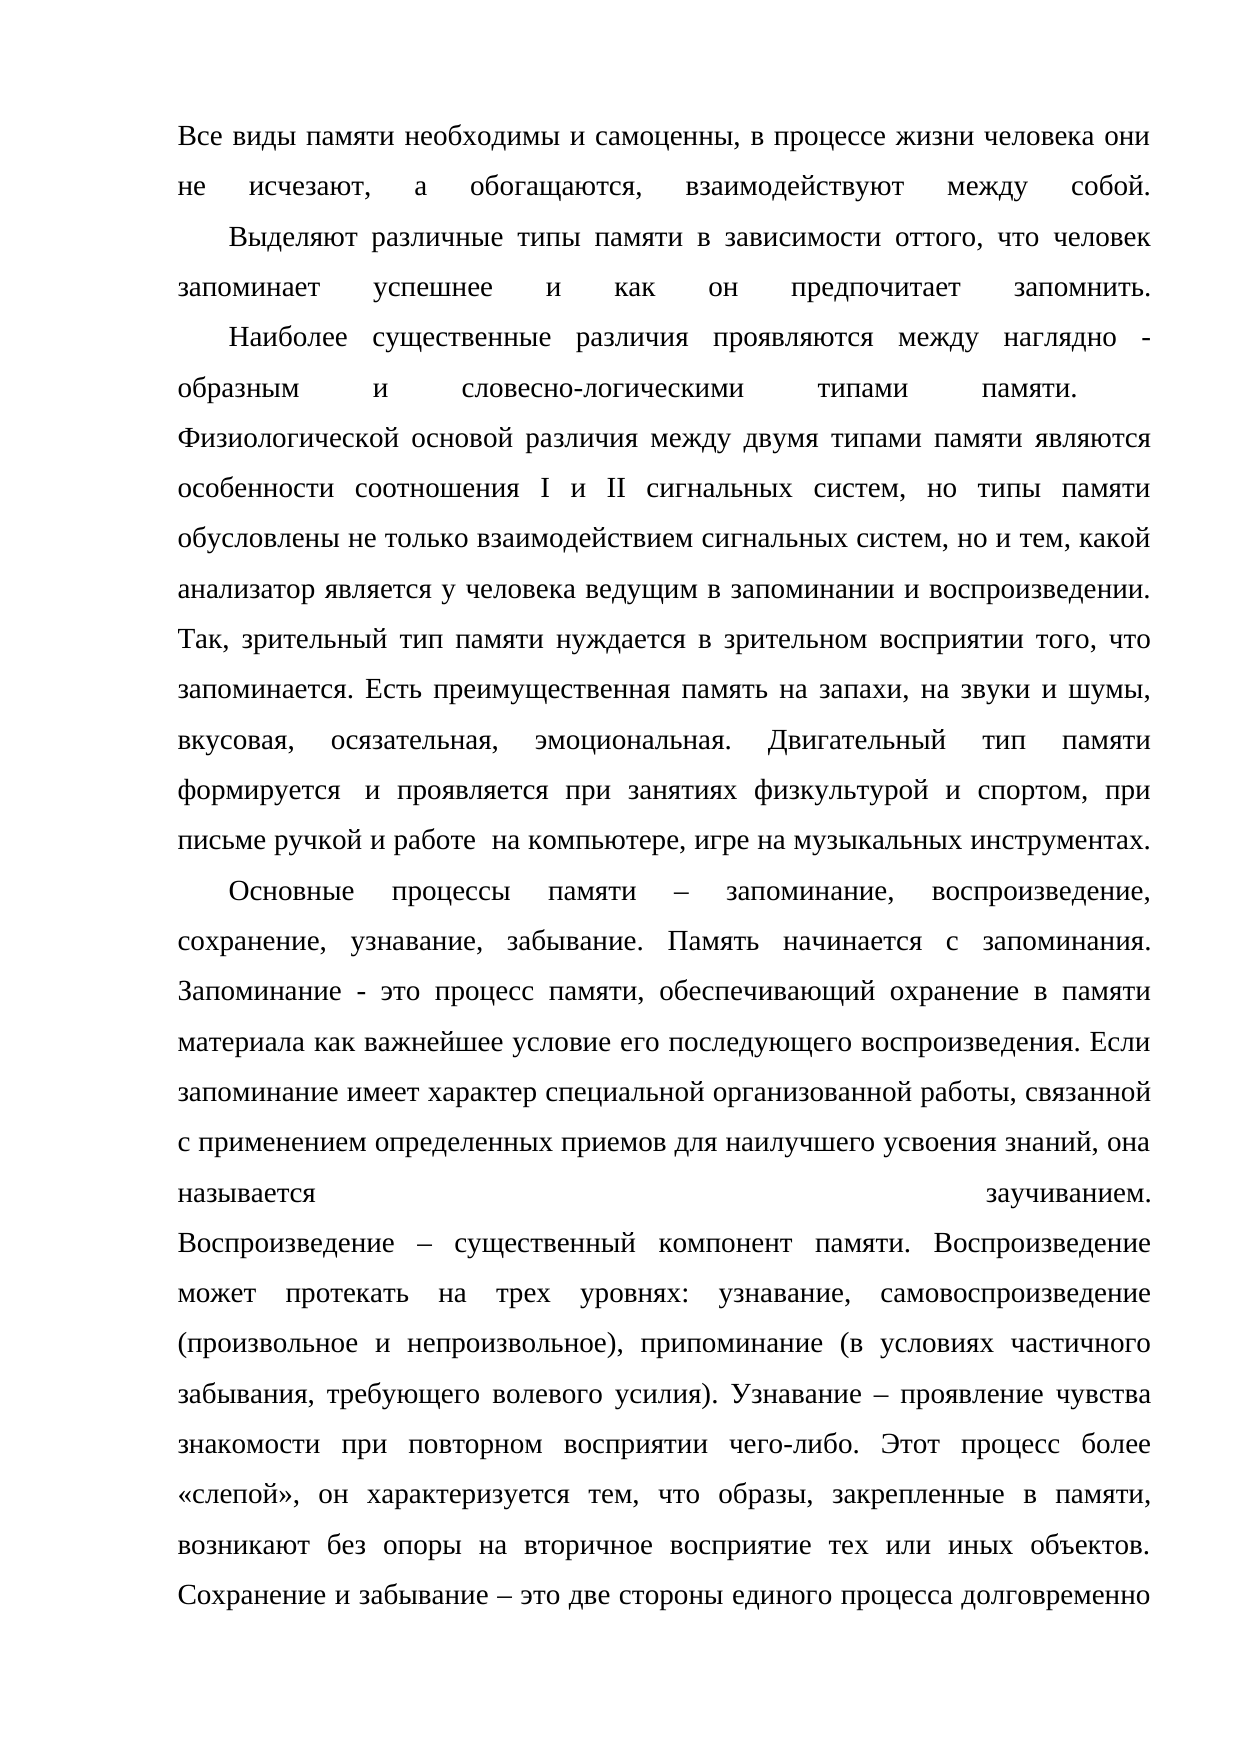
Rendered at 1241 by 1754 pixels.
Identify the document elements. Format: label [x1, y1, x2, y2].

text [177, 118, 1152, 1611]
